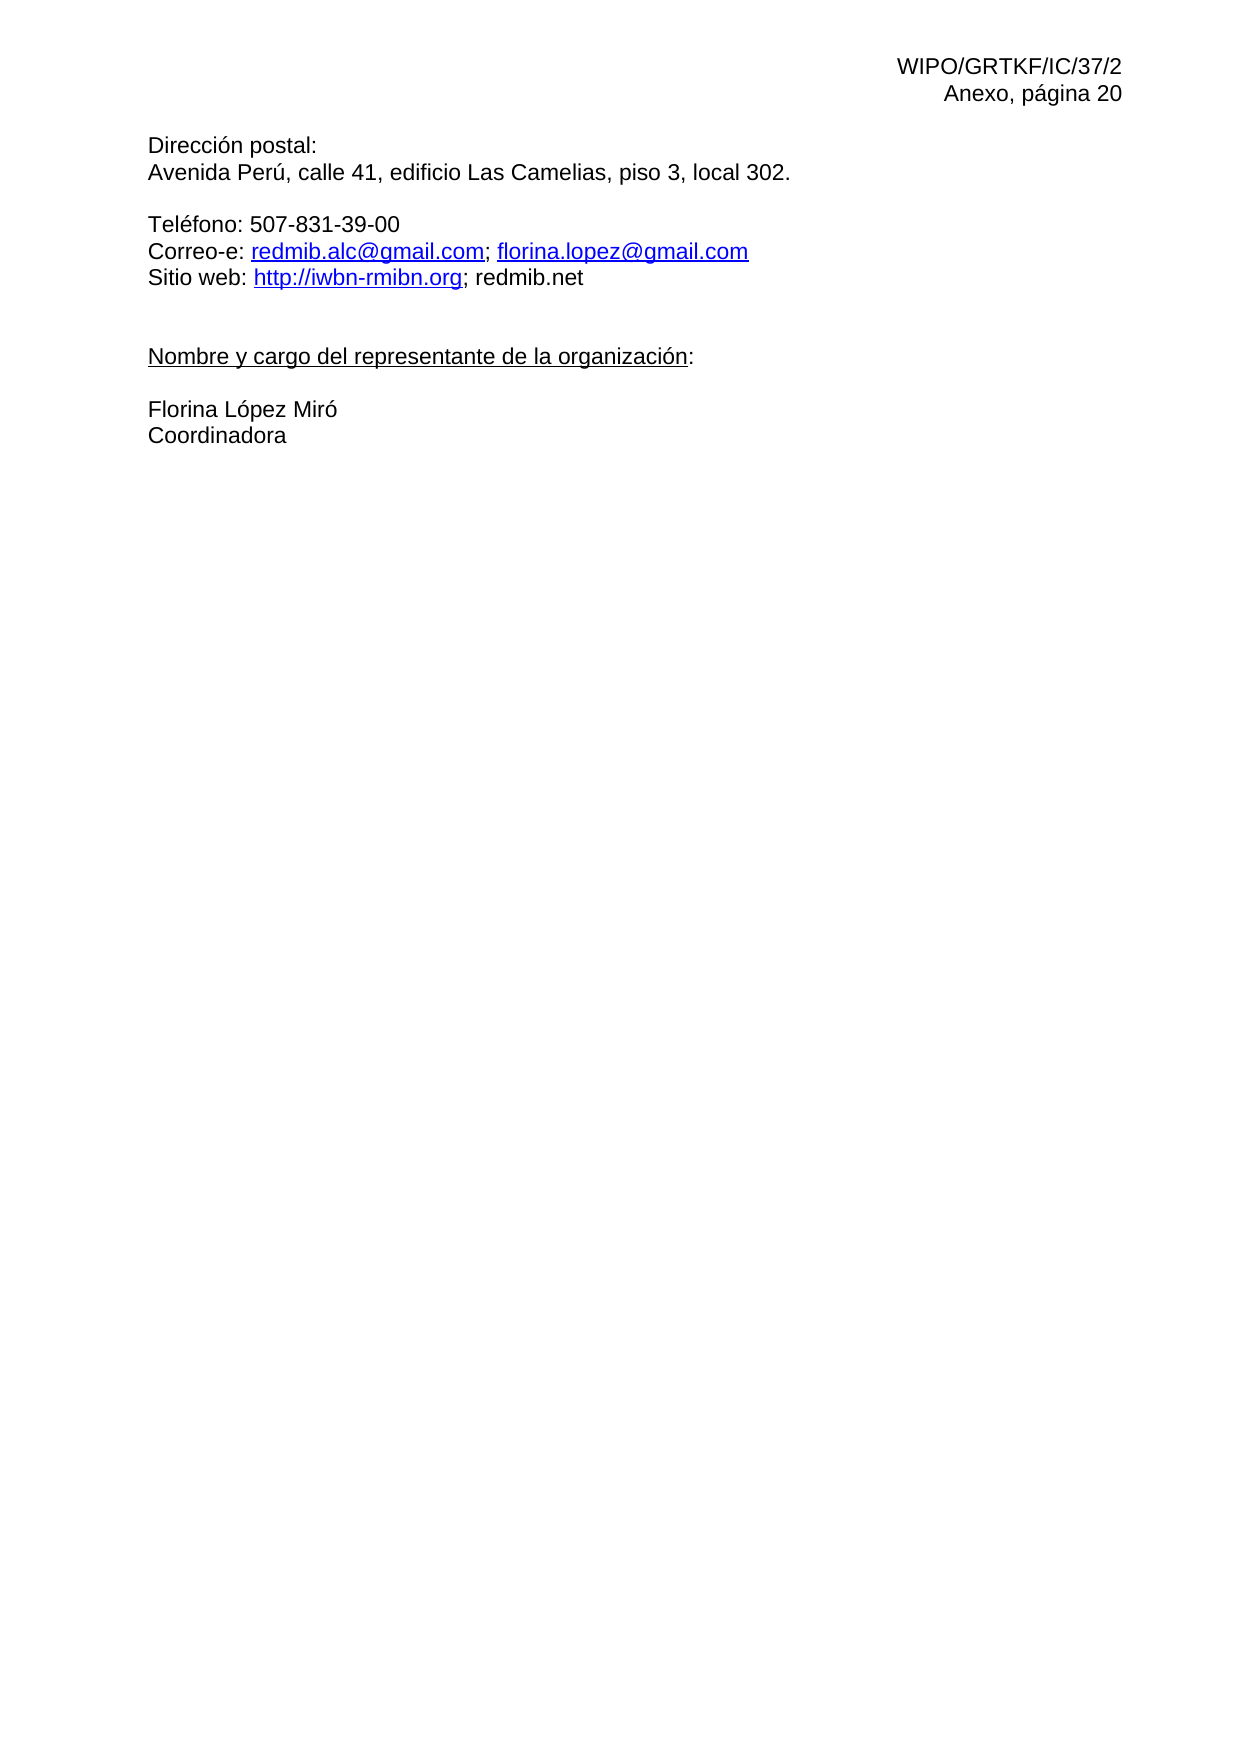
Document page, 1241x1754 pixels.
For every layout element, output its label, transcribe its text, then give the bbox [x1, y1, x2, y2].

text Sitio web: http://iwbn-rmibn.org; redmib.net [148, 264, 1122, 290]
text Avenida Perú, calle 41, edificio Las Camelias, piso 3, local 302. [148, 158, 1122, 185]
text Dirección postal: [148, 132, 1122, 158]
text Nombre y cargo del representante de la organización: [148, 343, 1122, 369]
text Florina López Miró [148, 396, 1122, 422]
text Correo-e: redmib.alc@gmail.com; florina.lopez@gmail.com [148, 238, 1122, 264]
text Coordinadora [148, 422, 1122, 448]
text Teléfono: 507-831-39-00 [148, 211, 1122, 238]
